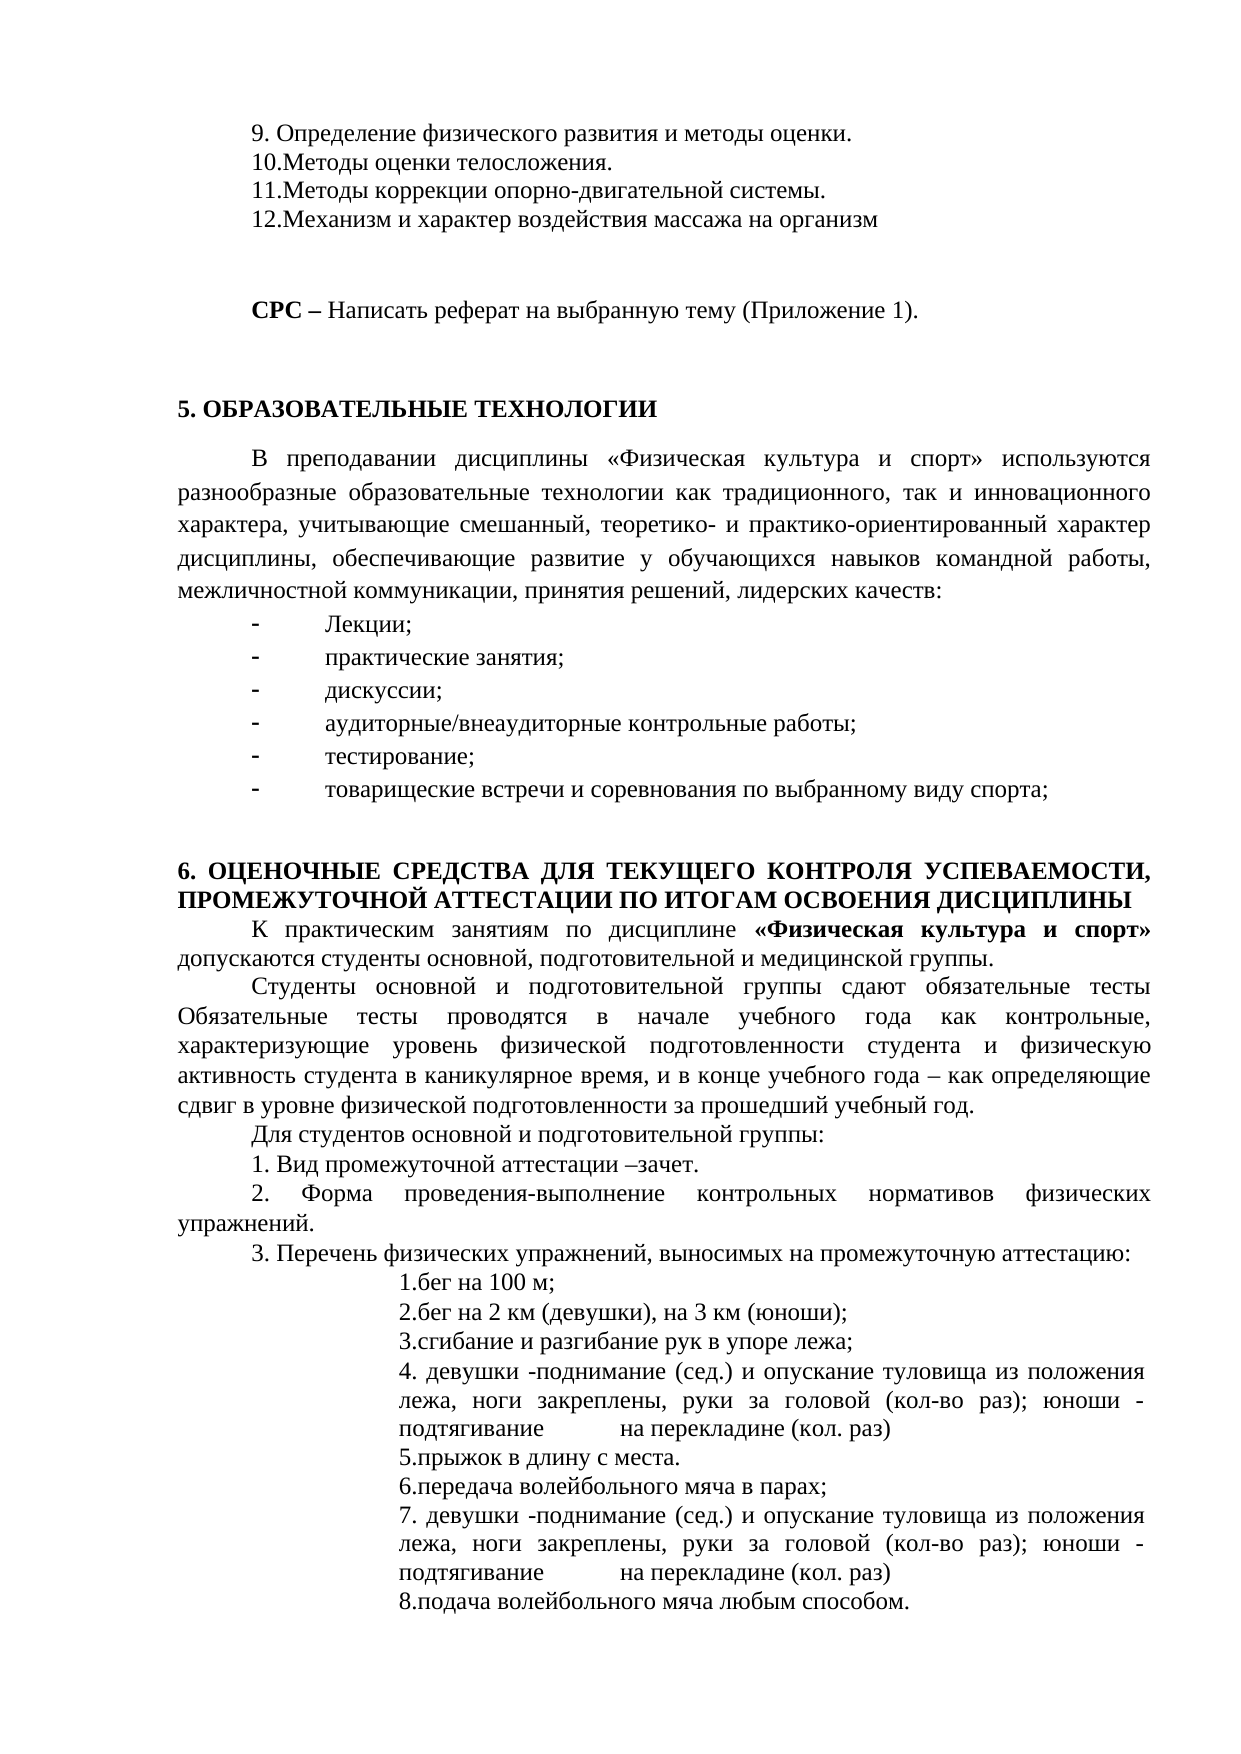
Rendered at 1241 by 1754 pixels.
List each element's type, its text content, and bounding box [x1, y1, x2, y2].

list тестирование; [177, 741, 1152, 769]
text К практическим занятиям по дисциплине «Физическая культура и спорт» допускаются студенты основной, подготовительной и медицинской группы. [177, 914, 1152, 971]
text 2. Форма проведения-выполнение контрольных нормативов физических упражнений. [177, 1178, 1152, 1237]
list дискуссии; [177, 675, 1152, 703]
list аудиторные/внеаудиторные контрольные работы; [177, 708, 1152, 736]
text 9. Определение физического развития и методы оценки. [177, 118, 1152, 147]
text 7. девушки -поднимание (сед.) и опускание туловища из положения лежа, ноги закреплены, руки за головой (кол-во раз); юноши - подтягивание на перекладине (кол. раз) [399, 1500, 1145, 1586]
text 6. ОЦЕНОЧНЫЕ СРЕДСТВА ДЛЯ ТЕКУЩЕГО КОНТРОЛЯ УСПЕВАЕМОСТИ, ПРОМЕЖУТОЧНОЙ АТТЕСТАЦИИ ПО ИТОГАМ ОСВОЕНИЯ ДИСЦИПЛИНЫ [177, 856, 1152, 914]
text В преподавании дисциплины «Физическая культура и спорт» используются разнообразные образовательные технологии как традиционного, так и инновационного характера, учитывающие смешанный, теоретико- и практико-ориентированный характер дисциплины, обеспечивающие развитие у обучающихся навыков командной работы, межличностной коммуникации, принятия решений, лидерских качеств: [177, 443, 1152, 604]
text 12.Механизм и характер воздействия массажа на организм [251, 204, 1152, 233]
list товарищеские встречи и соревнования по выбранному виду спорта; [177, 774, 1152, 802]
text 1. Вид промежуточной аттестации –зачет. [177, 1149, 1152, 1178]
text 4. девушки -поднимание (сед.) и опускание туловища из положения лежа, ноги закреплены, руки за головой (кол-во раз); юноши - подтягивание на перекладине (кол. раз) [399, 1356, 1145, 1442]
text 10.Методы оценки телосложения. [177, 147, 1152, 176]
list Лекции; [177, 609, 1152, 637]
text СРС – Написать реферат на выбранную тему (Приложение 1). [177, 295, 1152, 324]
text 5. ОБРАЗОВАТЕЛЬНЫЕ ТЕХНОЛОГИИ [177, 394, 1152, 423]
text 3.сгибание и разгибание рук в упоре лежа; [177, 1326, 1152, 1355]
text 5.прыжок в длину с места. [177, 1442, 1152, 1471]
text 1.бег на 100 м; [177, 1267, 1152, 1296]
text Для студентов основной и подготовительной группы: [177, 1119, 1152, 1148]
list практические занятия; [177, 642, 1152, 670]
text 3. Перечень физических упражнений, выносимых на промежуточную аттестацию: [177, 1238, 1152, 1266]
text Студенты основной и подготовительной группы сдают обязательные тесты Обязательные тесты проводятся в начале учебного года как контрольные, характеризующие уровень физической подготовленности студента и физическую активность студента в каникулярное время, и в конце учебного года – как определяющие сдвиг в уровне физической подготовленности за прошедший учебный год. [177, 971, 1152, 1118]
text 6.передача волейбольного мяча в парах; [177, 1471, 1152, 1500]
text 2.бег на 2 км (девушки), на 3 км (юноши); [177, 1297, 1152, 1326]
text 8.подача волейбольного мяча любым способом. [177, 1586, 1152, 1615]
text 11.Методы коррекции опорно-двигательной системы. [251, 176, 1152, 204]
